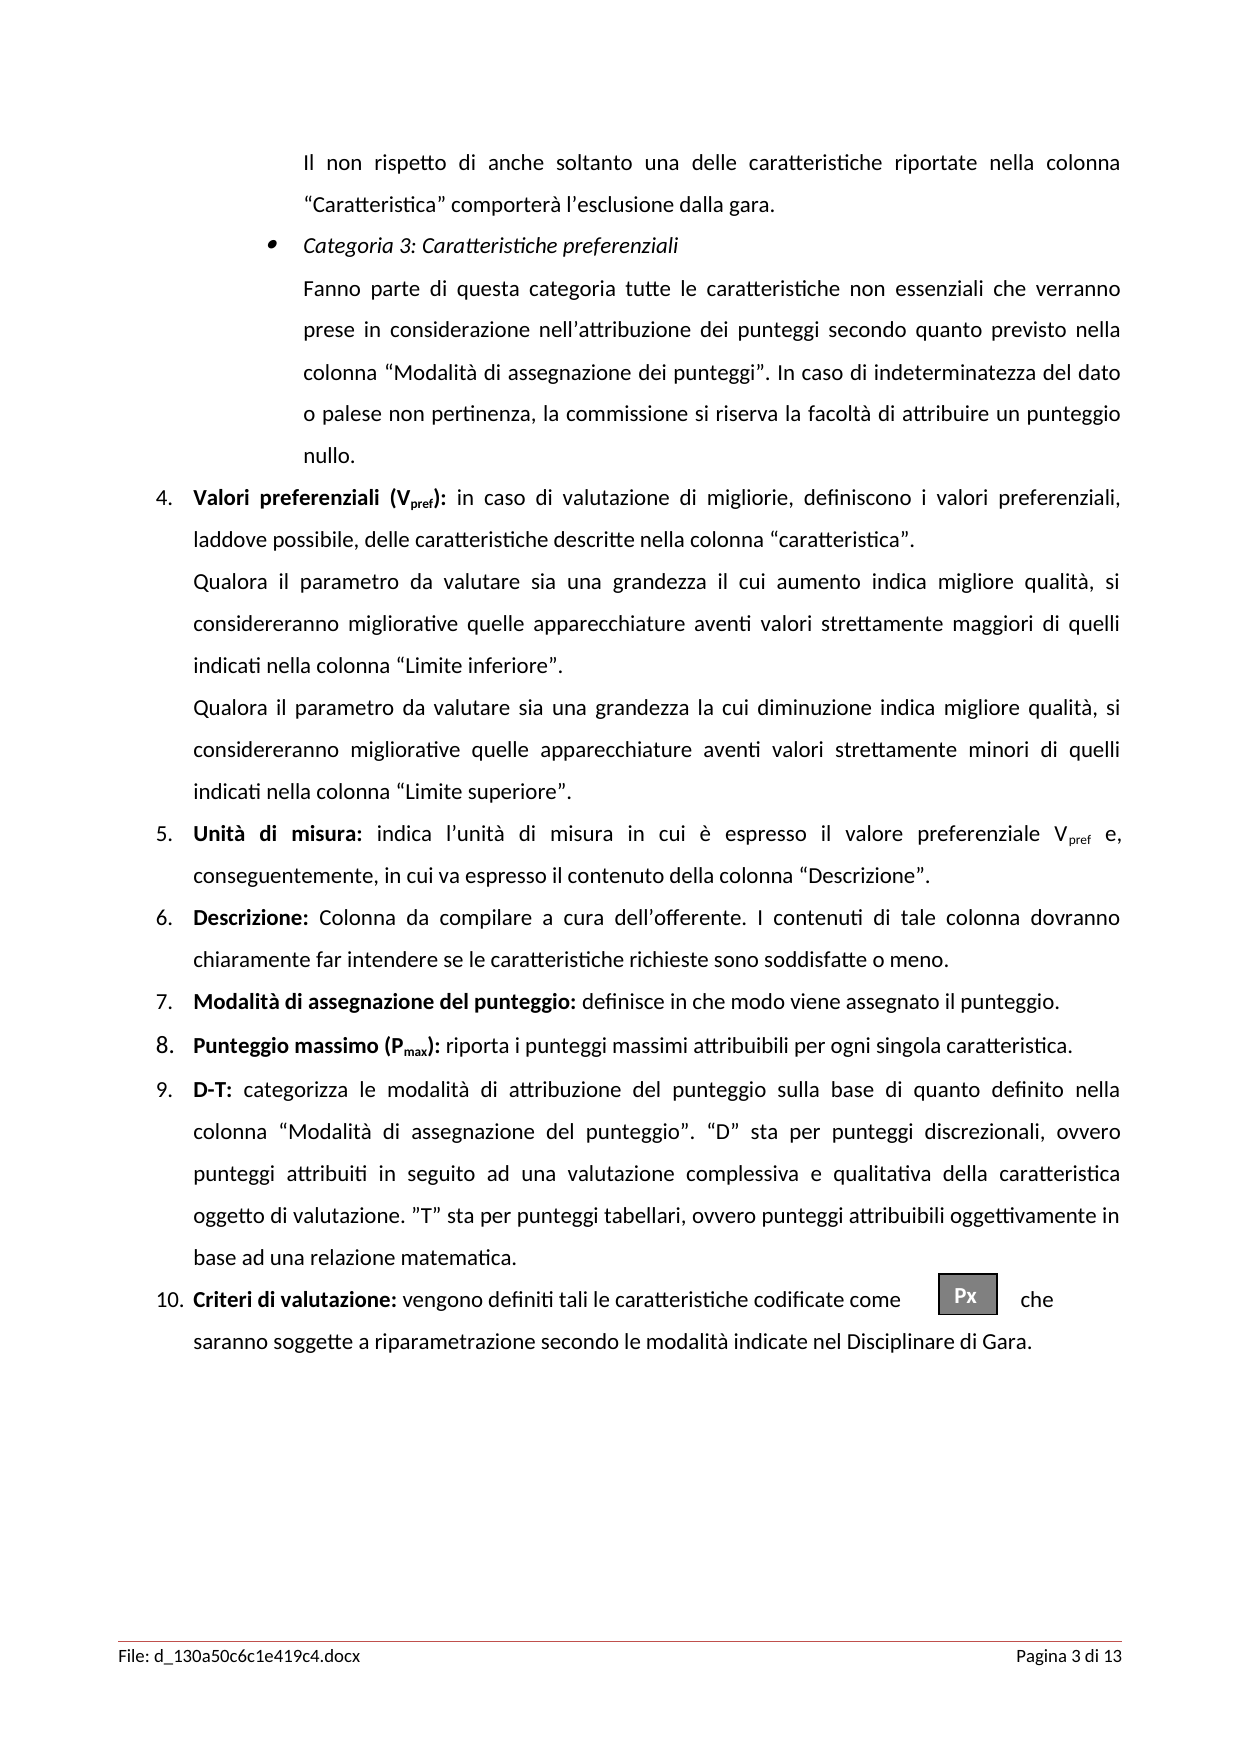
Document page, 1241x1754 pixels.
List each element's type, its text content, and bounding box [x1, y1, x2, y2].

text Qualora il parametro da valutare sia una grandezza il cui aumento indica migliore qualità, si considereranno migliorative quelle apparecchiature aventi valori strettamente maggiori di quelli indicati nella colonna “Limite inferiore”. [193, 567, 1122, 679]
text Qualora il parametro da valutare sia una grandezza la cui diminuzione indica migliore qualità, si considereranno migliorative quelle apparecchiature aventi valori strettamente minori di quelli indicati nella colonna “Limite superiore”. [193, 693, 1122, 805]
list Punteggio massimo (Pmax): riporta i punteggi massimi attribuibili per ogni singola caratteristica. [156, 1029, 1122, 1060]
list Modalità di assegnazione del punteggio: definisce in che modo viene assegnato il punteggio. [156, 987, 1122, 1015]
list Valori preferenziali (Vpref): in caso di valutazione di migliorie, definiscono i valori preferenziali, laddove possibile, delle caratteristiche descritte nella colonna “caratteristica”. [156, 483, 1122, 553]
list Il non rispetto di anche soltanto una delle caratteristiche riportate nella colonna “Caratteristica” comporterà l’esclusione dalla gara. [303, 148, 1122, 218]
list D-T: categorizza le modalità di attribuzione del punteggio sulla base di quanto definito nella colonna “Modalità di assegnazione del punteggio”. “D” sta per punteggi discrezionali, ovvero punteggi attribuiti in seguito ad una valutazione complessiva e qualitativa della caratteristica oggetto di valutazione. ”T” sta per punteggi tabellari, ovvero punteggi attribuibili oggettivamente in base ad una relazione matematica. [156, 1075, 1122, 1271]
list Criteri di valutazione: vengono definiti tali le caratteristiche codificate come che saranno soggette a riparametrazione secondo le modalità indicate nel Disciplinare di Gara. [156, 1285, 1122, 1355]
list Unità di misura: indica l’unità di misura in cui è espresso il valore preferenziale Vpref e, conseguentemente, in cui va espresso il contenuto della colonna “Descrizione”. [156, 819, 1122, 889]
list Descrizione: Colonna da compilare a cura dell’offerente. I contenuti di tale colonna dovranno chiaramente far intendere se le caratteristiche richieste sono soddisfatte o meno. [156, 903, 1122, 973]
list Fanno parte di questa categoria tutte le caratteristiche non essenziali che verranno prese in considerazione nell’attribuzione dei punteggi secondo quanto previsto nella colonna “Modalità di assegnazione dei punteggi”. In caso di indeterminatezza del dato o palese non pertinenza, la commissione si riserva la facoltà di attribuire un punteggio nullo. [303, 274, 1122, 469]
list Categoria 3: Caratteristiche preferenziali [266, 232, 1122, 260]
